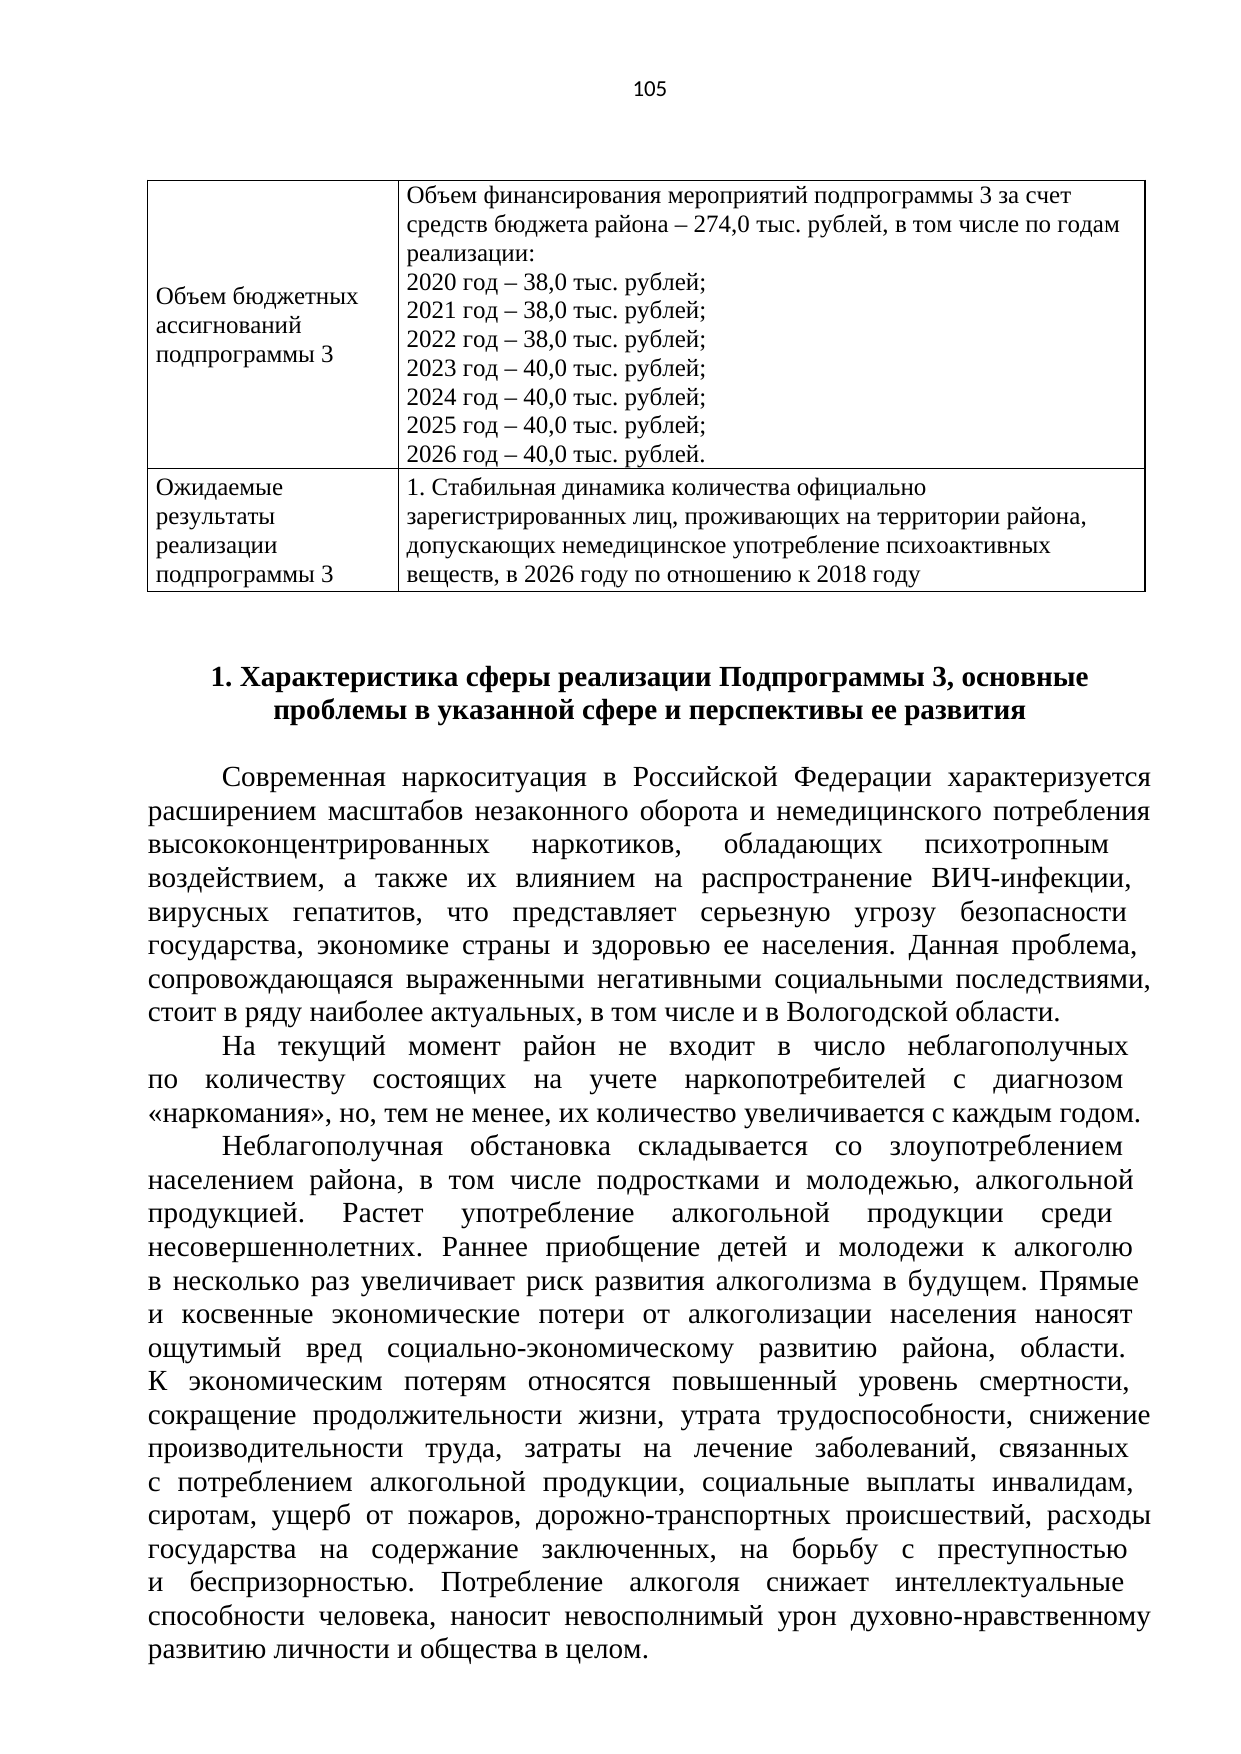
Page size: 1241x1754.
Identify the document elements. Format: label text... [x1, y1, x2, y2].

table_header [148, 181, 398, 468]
text Неблагополучная обстановка складывается со злоупотреблением населением района, в том числе подростками и молодежью, алкогольной продукцией. Растет употребление алкогольной продукции среди несовершеннолетних. Раннее приобщение детей и молодежи к алкоголю в несколько раз увеличивает риск развития алкоголизма в будущем. Прямые и косвенные экономические потери от алкоголизации населения наносят ощутимый вред социально-экономическому развитию района, области. К экономическим потерям относятся повышенный уровень смертности, сокращение продолжительности жизни, утрата трудоспособности, снижение производительности труда, затраты на лечение заболеваний, связанных с потреблением алкогольной продукции, социальные выплаты инвалидам, сиротам, ущерб от пожаров, дорожно-транспортных происшествий, расходы государства на содержание заключенных, на борьбу с преступностью и беспризорностью. Потребление алкоголя снижает интеллектуальные способности человека, наносит невосполнимый урон духовно-нравственному развитию личности и общества в целом. [148, 1128, 1152, 1665]
text На текущий момент район не входит в число неблагополучных по количеству состоящих на учете наркопотребителей с диагнозом «наркомания», но, тем не менее, их количество увеличивается с каждым годом. [148, 1028, 1152, 1128]
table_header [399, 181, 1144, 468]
text Современная наркоситуация в Российской Федерации характеризуется расширением масштабов незаконного оборота и немедицинского потребления высококонцентрированных наркотиков, обладающих психотропным воздействием, а также их влиянием на распространение ВИЧ-инфекции, вирусных гепатитов, что представляет серьезную угрозу безопасности государства, экономике страны и здоровью ее населения. Данная проблема, сопровождающаяся выраженными негативными социальными последствиями, стоит в ряду наиболее актуальных, в том числе и в Вологодской области. [148, 759, 1152, 1028]
text проблемы в указанной сфере и перспективы ее развития [148, 692, 1152, 726]
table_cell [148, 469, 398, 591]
text 1. Характеристика сферы реализации Подпрограммы 3, основные [148, 659, 1152, 692]
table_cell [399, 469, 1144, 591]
